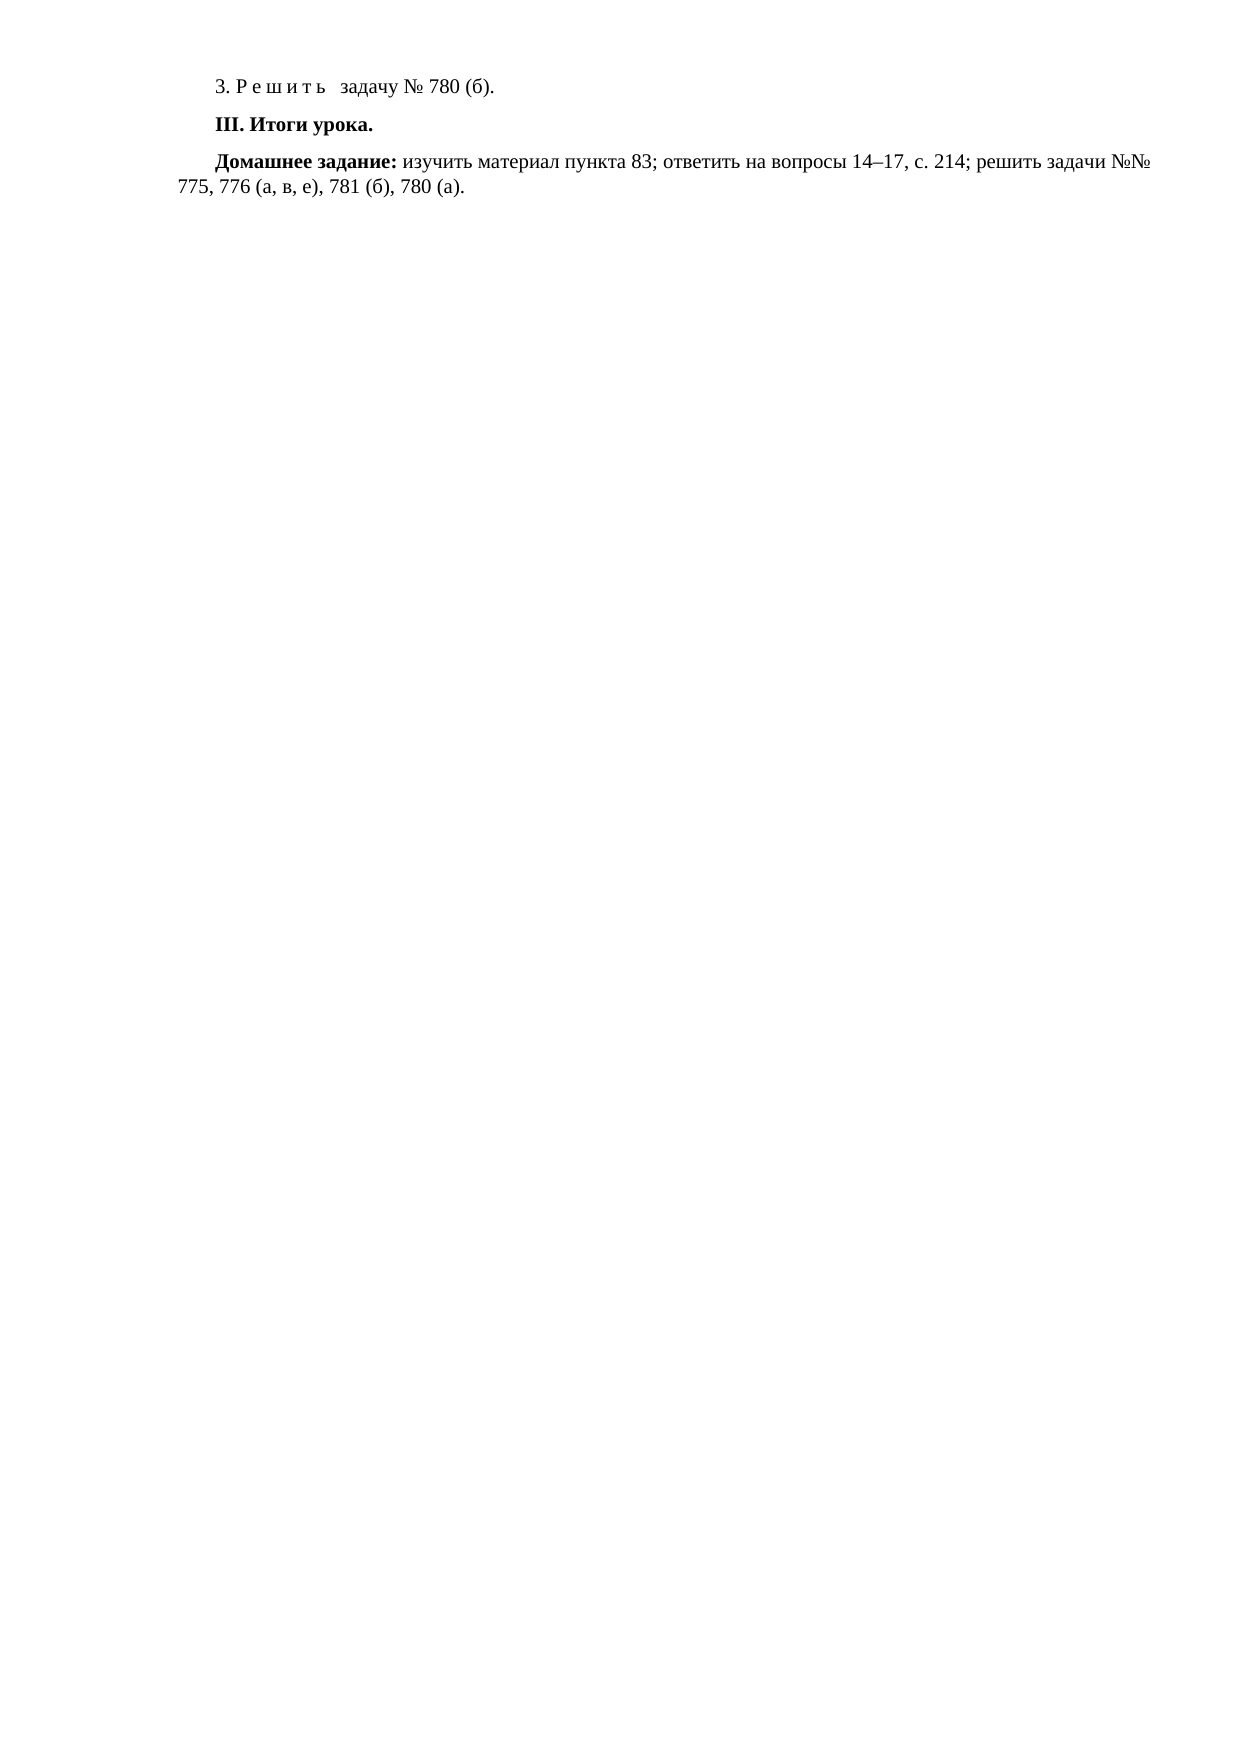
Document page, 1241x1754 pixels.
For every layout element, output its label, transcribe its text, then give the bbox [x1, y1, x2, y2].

text III. Итоги урока. [177, 112, 1152, 136]
text Домашнее задание: изучить материал пункта 83; ответить на вопросы 14–17, с. 214; решить задачи №№ 775, 776 (а, в, е), 781 (б), 780 (а). [177, 149, 1152, 198]
text 3. Решить задачу № 780 (б). [177, 74, 1152, 98]
